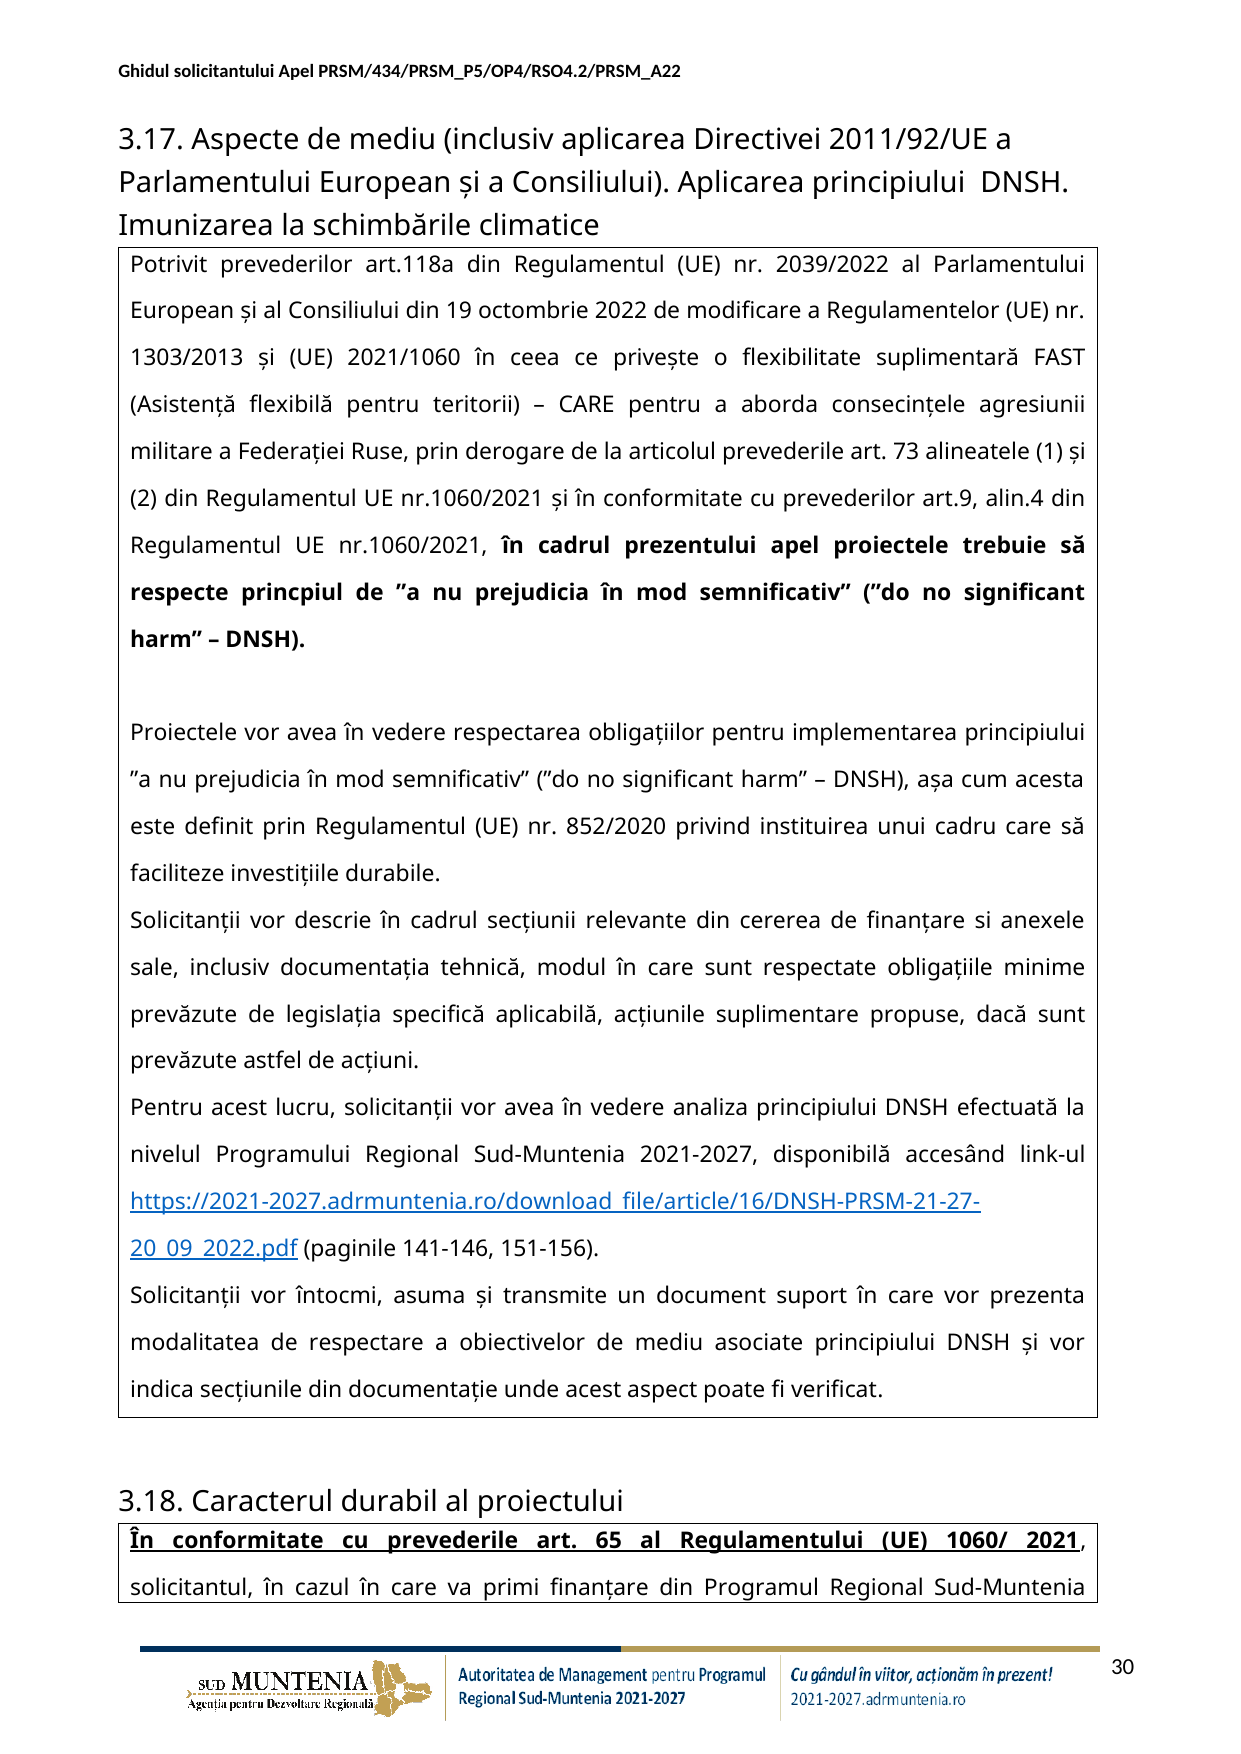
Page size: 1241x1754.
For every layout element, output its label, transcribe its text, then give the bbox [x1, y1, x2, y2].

subtitle 3.17. Aspecte de mediu (inclusiv aplicarea Directivei 2011/92/UE a Parlamentului European și a Consiliului). Aplicarea principiului DNSH. Imunizarea la schimbările climatice [118, 118, 1134, 243]
subtitle 3.18. Caracterul durabil al proiectului [118, 1480, 1134, 1519]
picture [140, 1646, 1100, 1721]
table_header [119, 1524, 1097, 1602]
table_header Potrivit prevederilor art.118a din Regulamentul (UE) nr. 2039/2022 al Parlamentului European și al Consiliului din 19 octombrie 2022 de modificare a Regulamentelor (UE) nr. 1303/2013 și (UE) 2021/1060 în ceea ce privește o flexibilitate suplimentară FAST (Asistență flexibilă pentru teritorii) – CARE pentru a aborda consecințele agresiunii militare a Federației Ruse, prin derogare de la articolul prevederile art. 73 alineatele (1) și (2) din Regulamentul UE nr.1060/2021 şi în conformitate cu prevederilor art.9, alin.4 din Regulamentul UE nr.1060/2021, în cadrul prezentului apel proiectele trebuie să respecte princpiul de ”a nu prejudicia în mod semnificativ” (”do no significant harm” – DNSH). Proiectele vor avea în vedere respectarea obligațiilor pentru implementarea principiului ”a nu prejudicia în mod semnificativ” (”do no significant harm” – DNSH), așa cum acesta este definit prin Regulamentul (UE) nr. 852/2020 privind instituirea unui cadru care să faciliteze investițiile durabile. Solicitanții vor descrie în cadrul secțiunii relevante din cererea de finanțare si anexele sale, inclusiv documentația tehnică, modul în care sunt respectate obligațiile minime prevăzute de legislația specifică aplicabilă, acțiunile suplimentare propuse, dacă sunt prevăzute astfel de acțiuni. Pentru acest lucru, solicitanții vor avea în vedere analiza principiului DNSH efectuată la nivelul Programului Regional Sud-Muntenia 2021-2027, disponibilă accesând link-ul https://2021-2027.adrmuntenia.ro/download_file/article/16/DNSH-PRSM-21-27-20_09_2022.pdf (paginile 141-146, 151-156). Solicitanţii vor întocmi, asuma și transmite un document suport în care vor prezenta modalitatea de respectare a obiectivelor de mediu asociate principiului DNSH și vor indica secțiunile din documentație unde acest aspect poate fi verificat. [119, 248, 1097, 1417]
